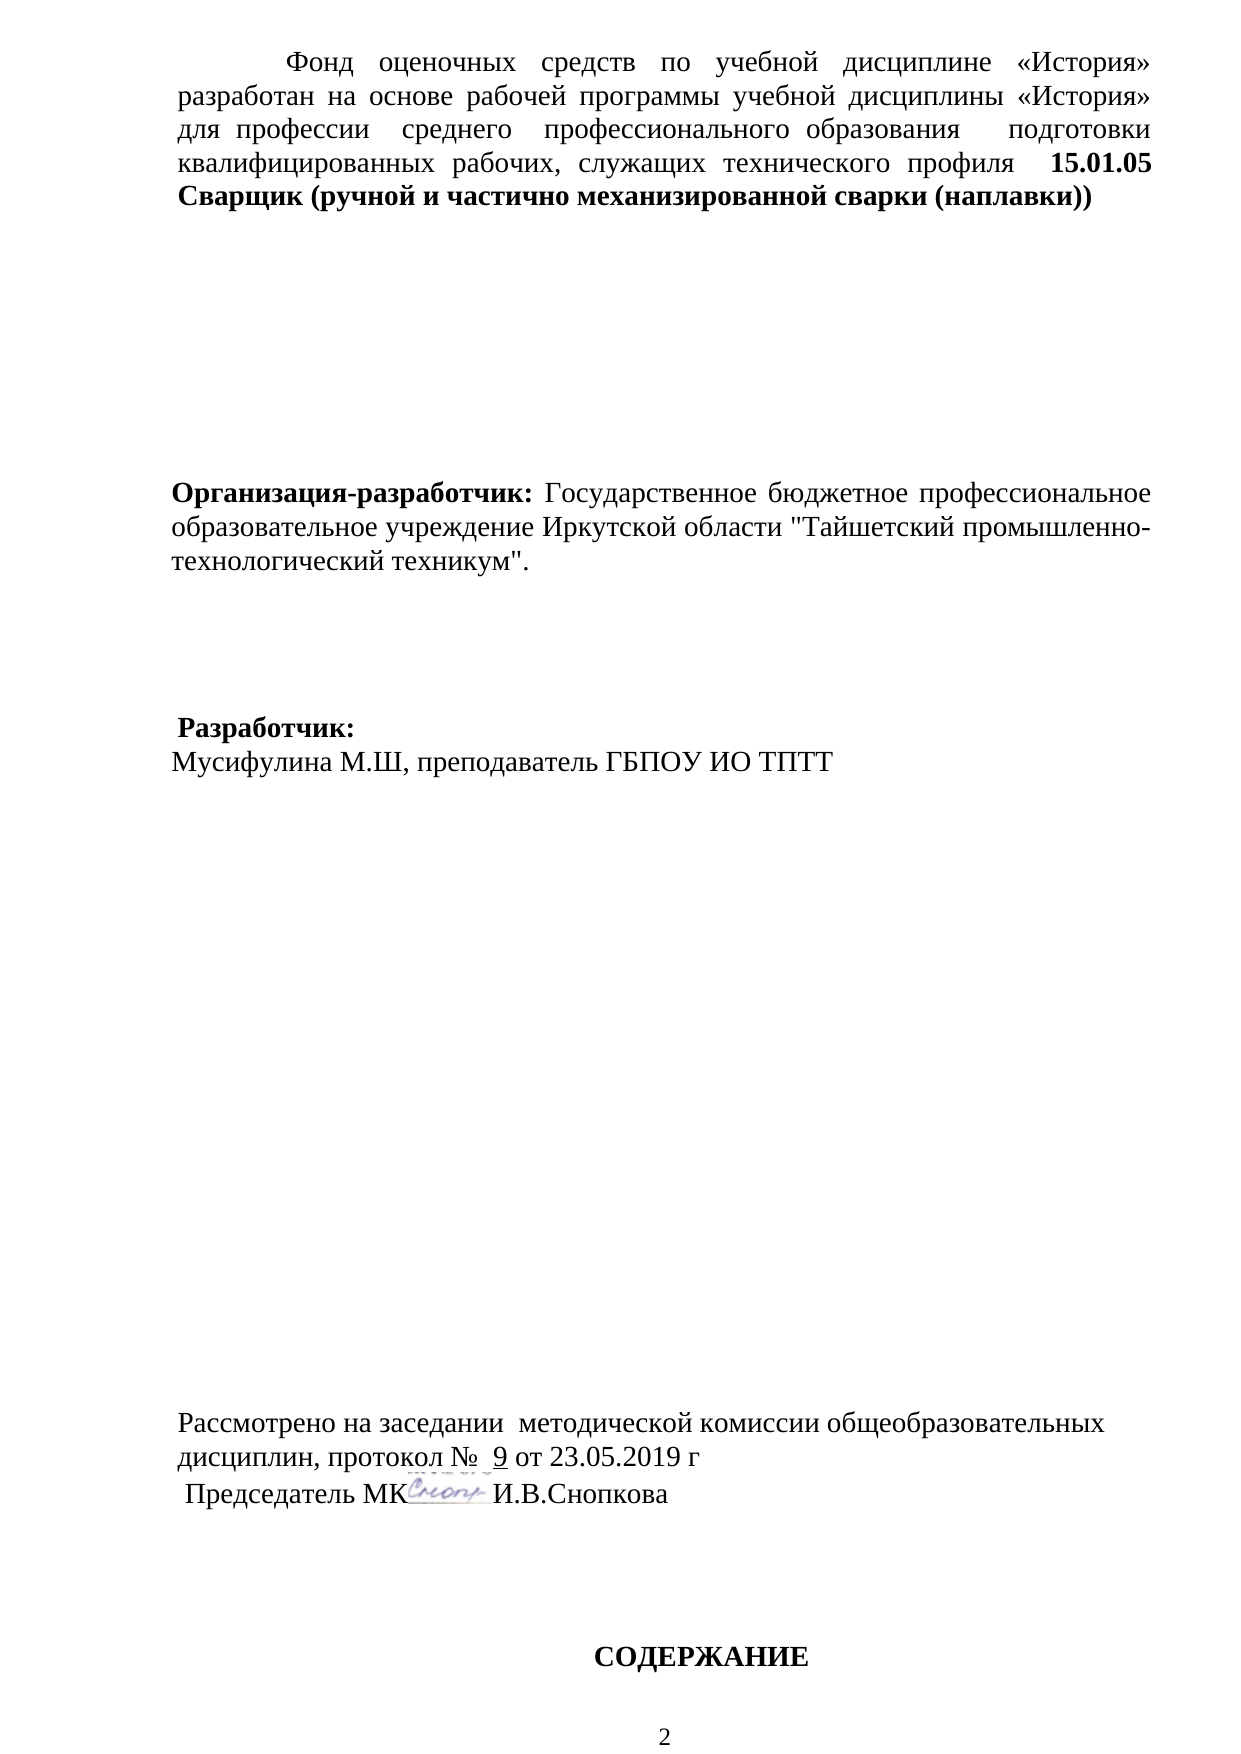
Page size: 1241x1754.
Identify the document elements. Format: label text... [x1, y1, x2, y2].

text Фонд оценочных средств по учебной дисциплине «История» разработан на основе рабочей программы учебной дисциплины «История» для профессии среднего профессионального образования подготовки квалифицированных рабочих, служащих технического профиля 15.01.05 Сварщик (ручной и частично механизированной сварки (наплавки)) [177, 44, 1152, 212]
text СОДЕРЖАНИЕ [177, 1639, 1152, 1673]
text Организация-разработчик: Государственное бюджетное профессиональное образовательное учреждение Иркутской области "Тайшетский промышленно-технологический техникум". [171, 476, 1152, 576]
text Председатель МКИ.В.Снопкова [177, 1472, 1152, 1510]
picture [407, 1472, 493, 1504]
text Мусифулина М.Ш, преподаватель ГБПОУ ИО ТПТТ [171, 744, 1152, 777]
text Рассмотрено на заседании методической комиссии общеобразовательных дисциплин, протокол № 9 от 23.05.2019 г [177, 1405, 1152, 1472]
text Разработчик: [177, 710, 1152, 744]
